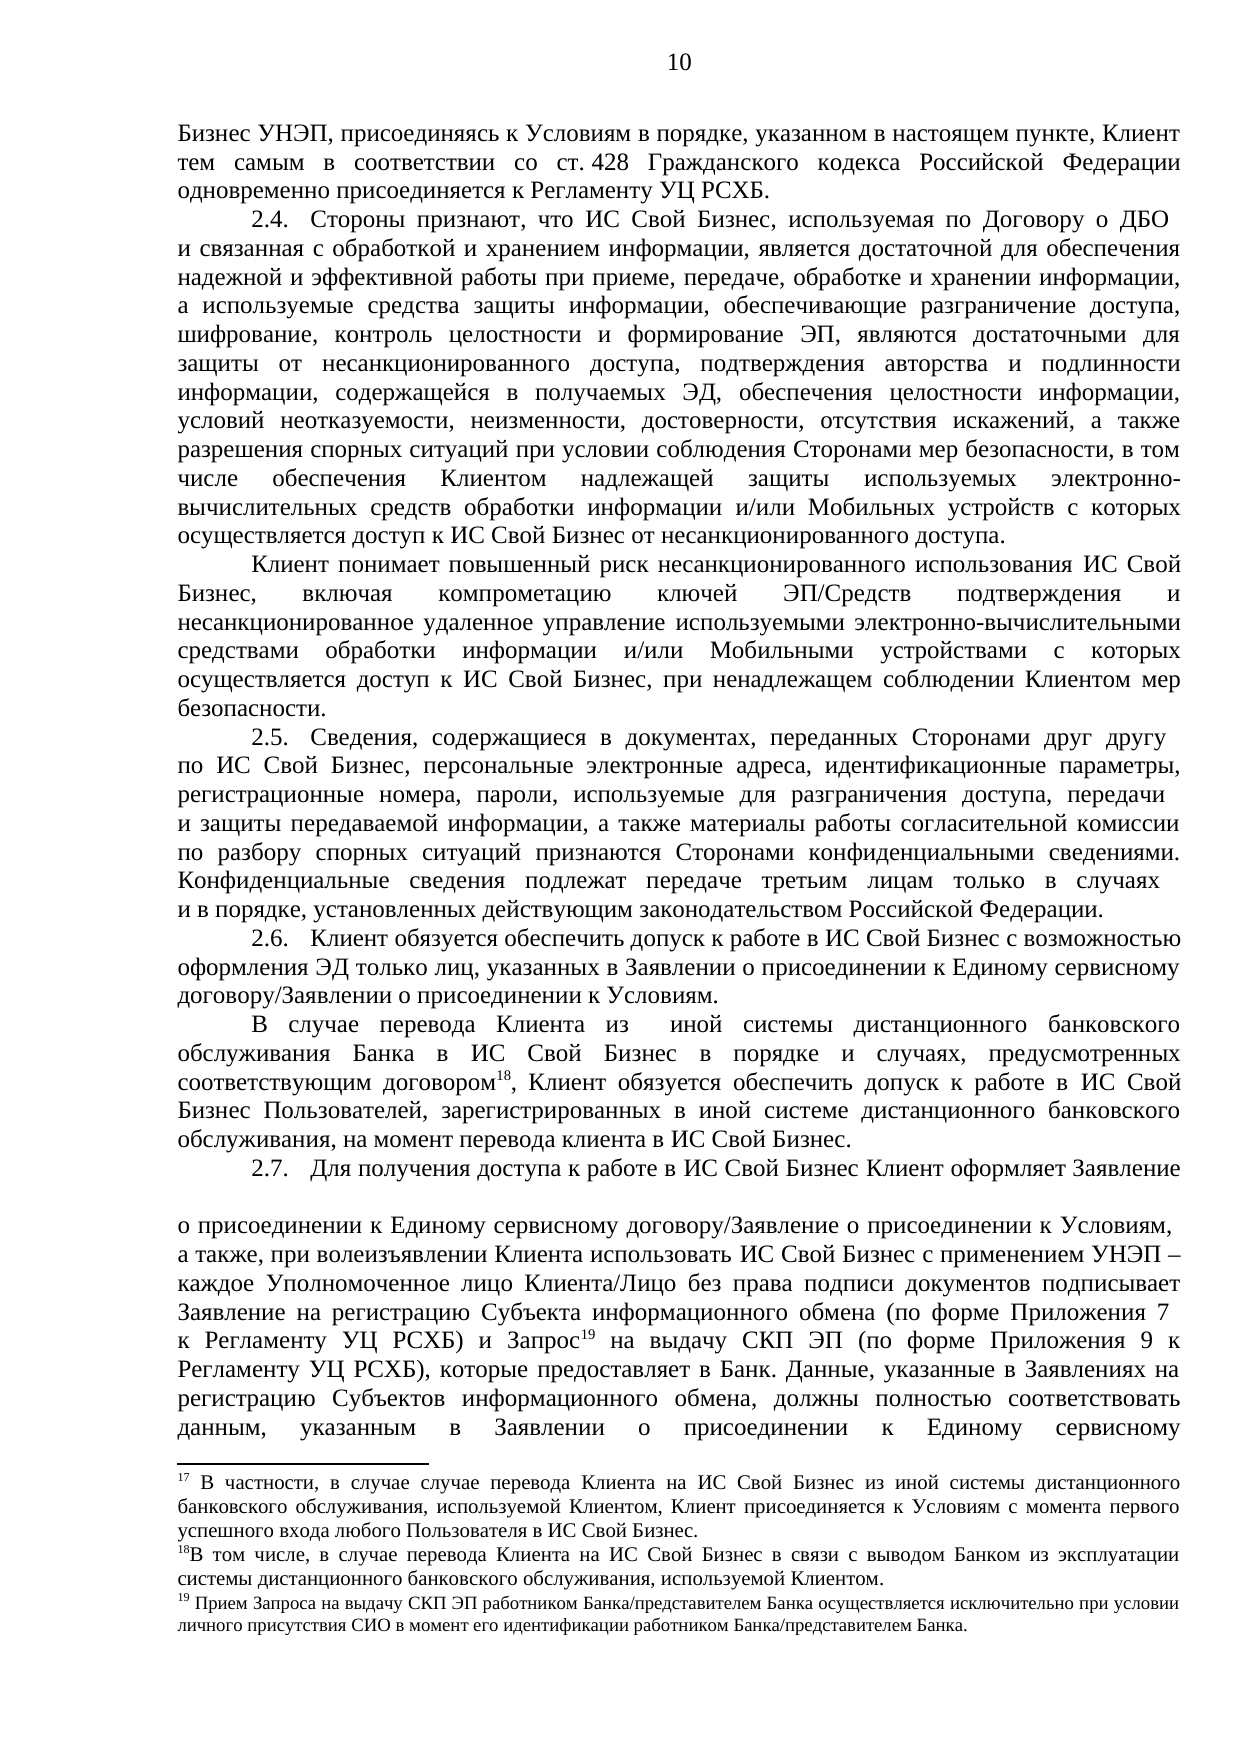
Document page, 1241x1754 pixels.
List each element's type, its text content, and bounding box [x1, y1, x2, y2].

list Стороны признают, что ИС Свой Бизнес, используемая по Договору о ДБО и связанная с обработкой и хранением информации, является достаточной для обеспечения надежной и эффективной работы при приеме, передаче, обработке и хранении информации, а используемые средства защиты информации, обеспечивающие разграничение доступа, шифрование, контроль целостности и формирование ЭП, являются достаточными для защиты от несанкционированного доступа, подтверждения авторства и подлинности информации, содержащейся в получаемых ЭД, обеспечения целостности информации, условий неотказуемости, неизменности, достоверности, отсутствия искажений, а также разрешения спорных ситуаций при условии соблюдения Сторонами мер безопасности, в том числе обеспечения Клиентом надлежащей защиты используемых электронно-вычислительных средств обработки информации и/или Мобильных устройств с которых осуществляется доступ к ИС Свой Бизнес от несанкционированного доступа. [177, 204, 1181, 549]
text Клиент понимает повышенный риск несанкционированного использования ИС Свой Бизнес, включая компрометацию ключей ЭП/Средств подтверждения и несанкционированное удаленное управление используемыми электронно-вычислительными средствами обработки информации и/или Мобильными устройствами с которых осуществляется доступ к ИС Свой Бизнес, при ненадлежащем соблюдении Клиентом мер безопасности. [177, 549, 1181, 722]
list Клиент обязуется обеспечить допуск к работе в ИС Свой Бизнес с возможностью оформления ЭД только лиц, указанных в Заявлении о присоединении к Единому сервисному договору/Заявлении о присоединении к Условиям. [177, 923, 1181, 1009]
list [177, 118, 1181, 204]
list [177, 1153, 1181, 1441]
text В случае перевода Клиента из иной системы дистанционного банковского обслуживания Банка в ИС Свой Бизнес в порядке и случаях, предусмотренных соответствующим договором, Клиент обязуется обеспечить допуск к работе в ИС Свой Бизнес Пользователей, зарегистрированных в иной системе дистанционного банковского обслуживания, на момент перевода клиента в ИС Свой Бизнес. [177, 1009, 1181, 1153]
list Сведения, содержащиеся в документах, переданных Сторонами друг другу по ИС Свой Бизнес, персональные электронные адреса, идентификационные параметры, регистрационные номера, пароли, используемые для разграничения доступа, передачи и защиты передаваемой информации, а также материалы работы согласительной комиссии по разбору спорных ситуаций признаются Сторонами конфиденциальными сведениями. Конфиденциальные сведения подлежат передаче третьим лицам только в случаях и в порядке, установленных действующим законодательством Российской Федерации. [177, 722, 1181, 923]
